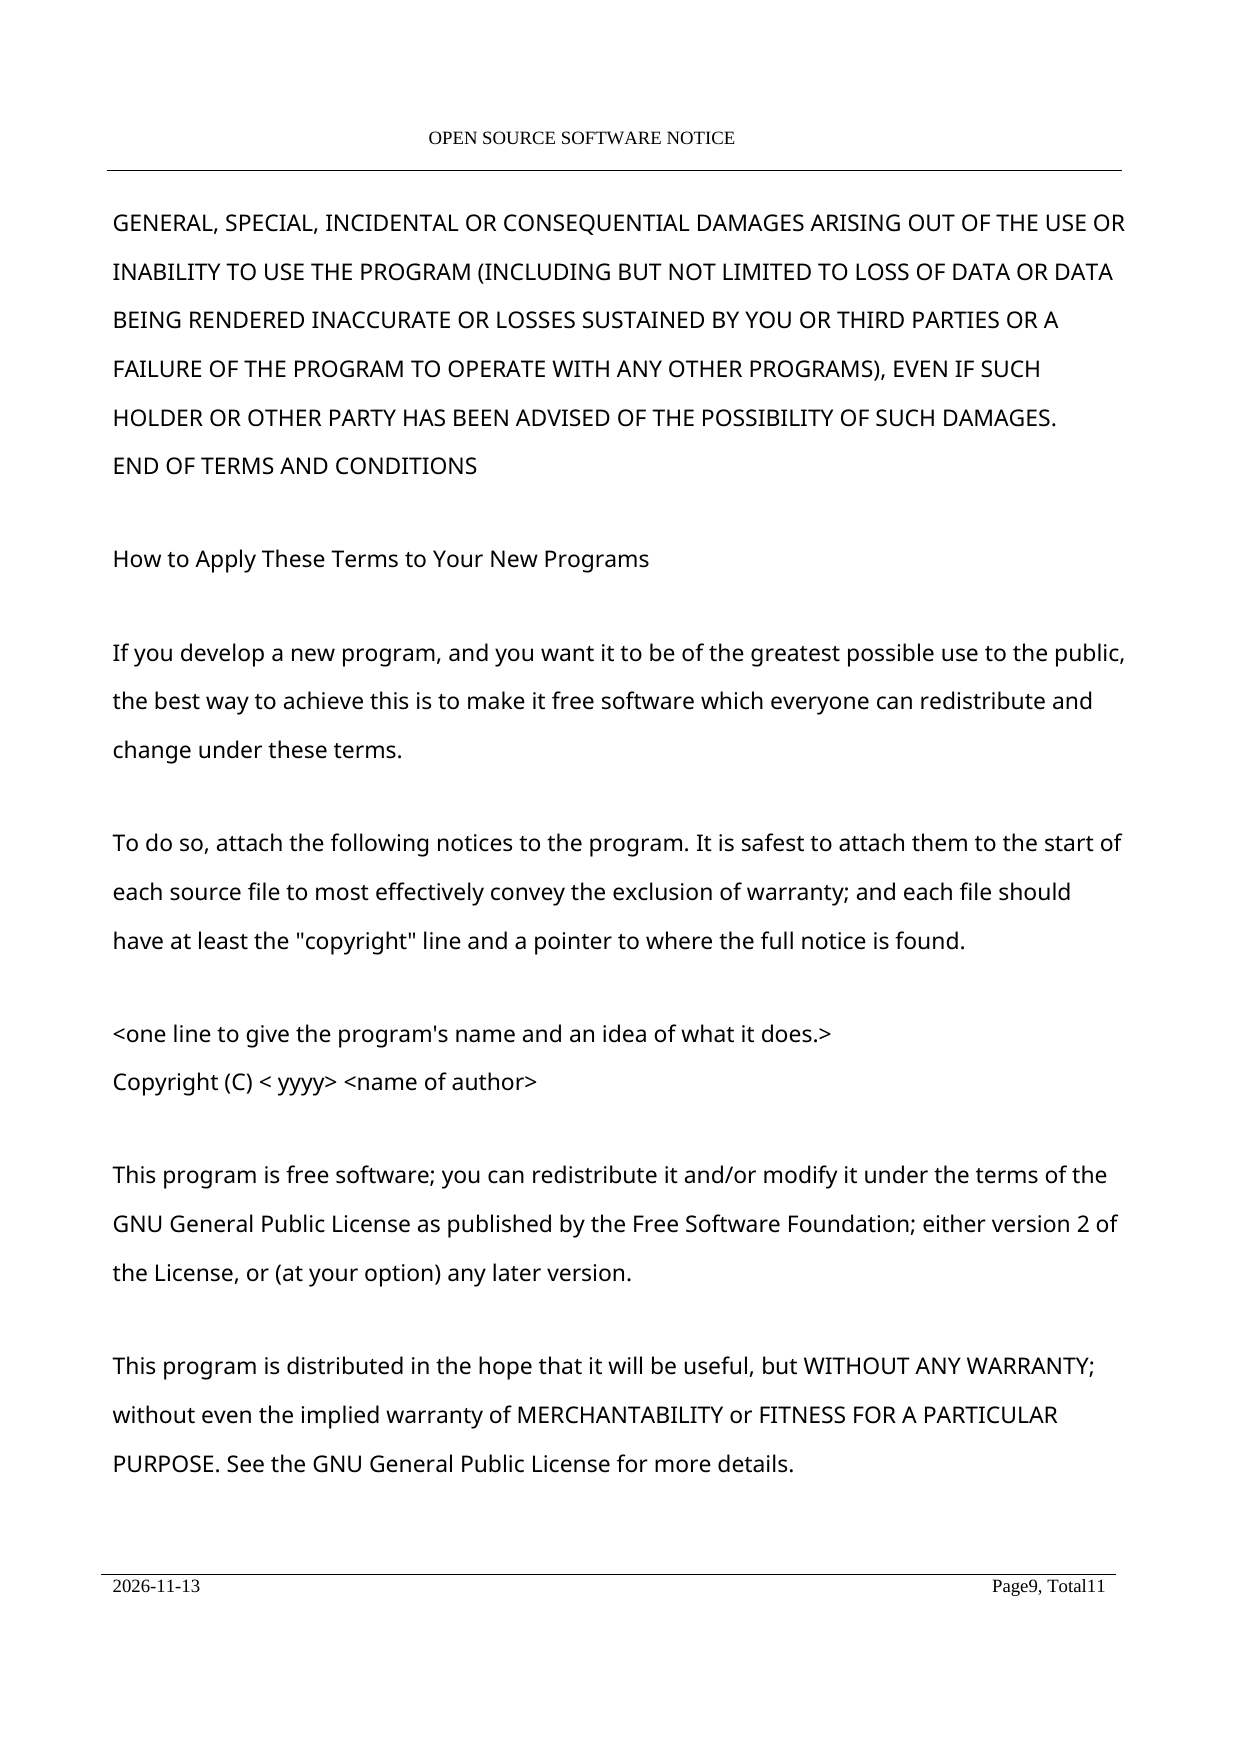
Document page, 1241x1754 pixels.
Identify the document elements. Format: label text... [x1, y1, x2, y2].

text To do so, attach the following notices to the program. It is safest to attach them to the start of each source file to most effectively convey the exclusion of warranty; and each file should have at least the "copyright" line and a pointer to where the full notice is found. [112, 827, 1128, 957]
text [112, 206, 1128, 434]
text This program is free software; you can redistribute it and/or modify it under the terms of the GNU General Public License as published by the Free Software Foundation; either version 2 of the License, or (at your option) any later version. [112, 1159, 1128, 1289]
text <one line to give the program's name and an idea of what it does.> [112, 1017, 1128, 1050]
text If you develop a new program, and you want it to be of the greatest possible use to the public, the best way to achieve this is to make it free software which everyone can redistribute and change under these terms. [112, 636, 1128, 766]
text END OF TERMS AND CONDITIONS [112, 449, 1128, 482]
text This program is distributed in the hope that it will be useful, but WITHOUT ANY WARRANTY; without even the implied warranty of MERCHANTABILITY or FITNESS FOR A PARTICULAR PURPOSE. See the GNU General Public License for more details. [112, 1349, 1128, 1479]
text Copyright (C) < yyyy> <name of author> [112, 1066, 1128, 1098]
text How to Apply These Terms to Your New Programs [112, 543, 1128, 575]
